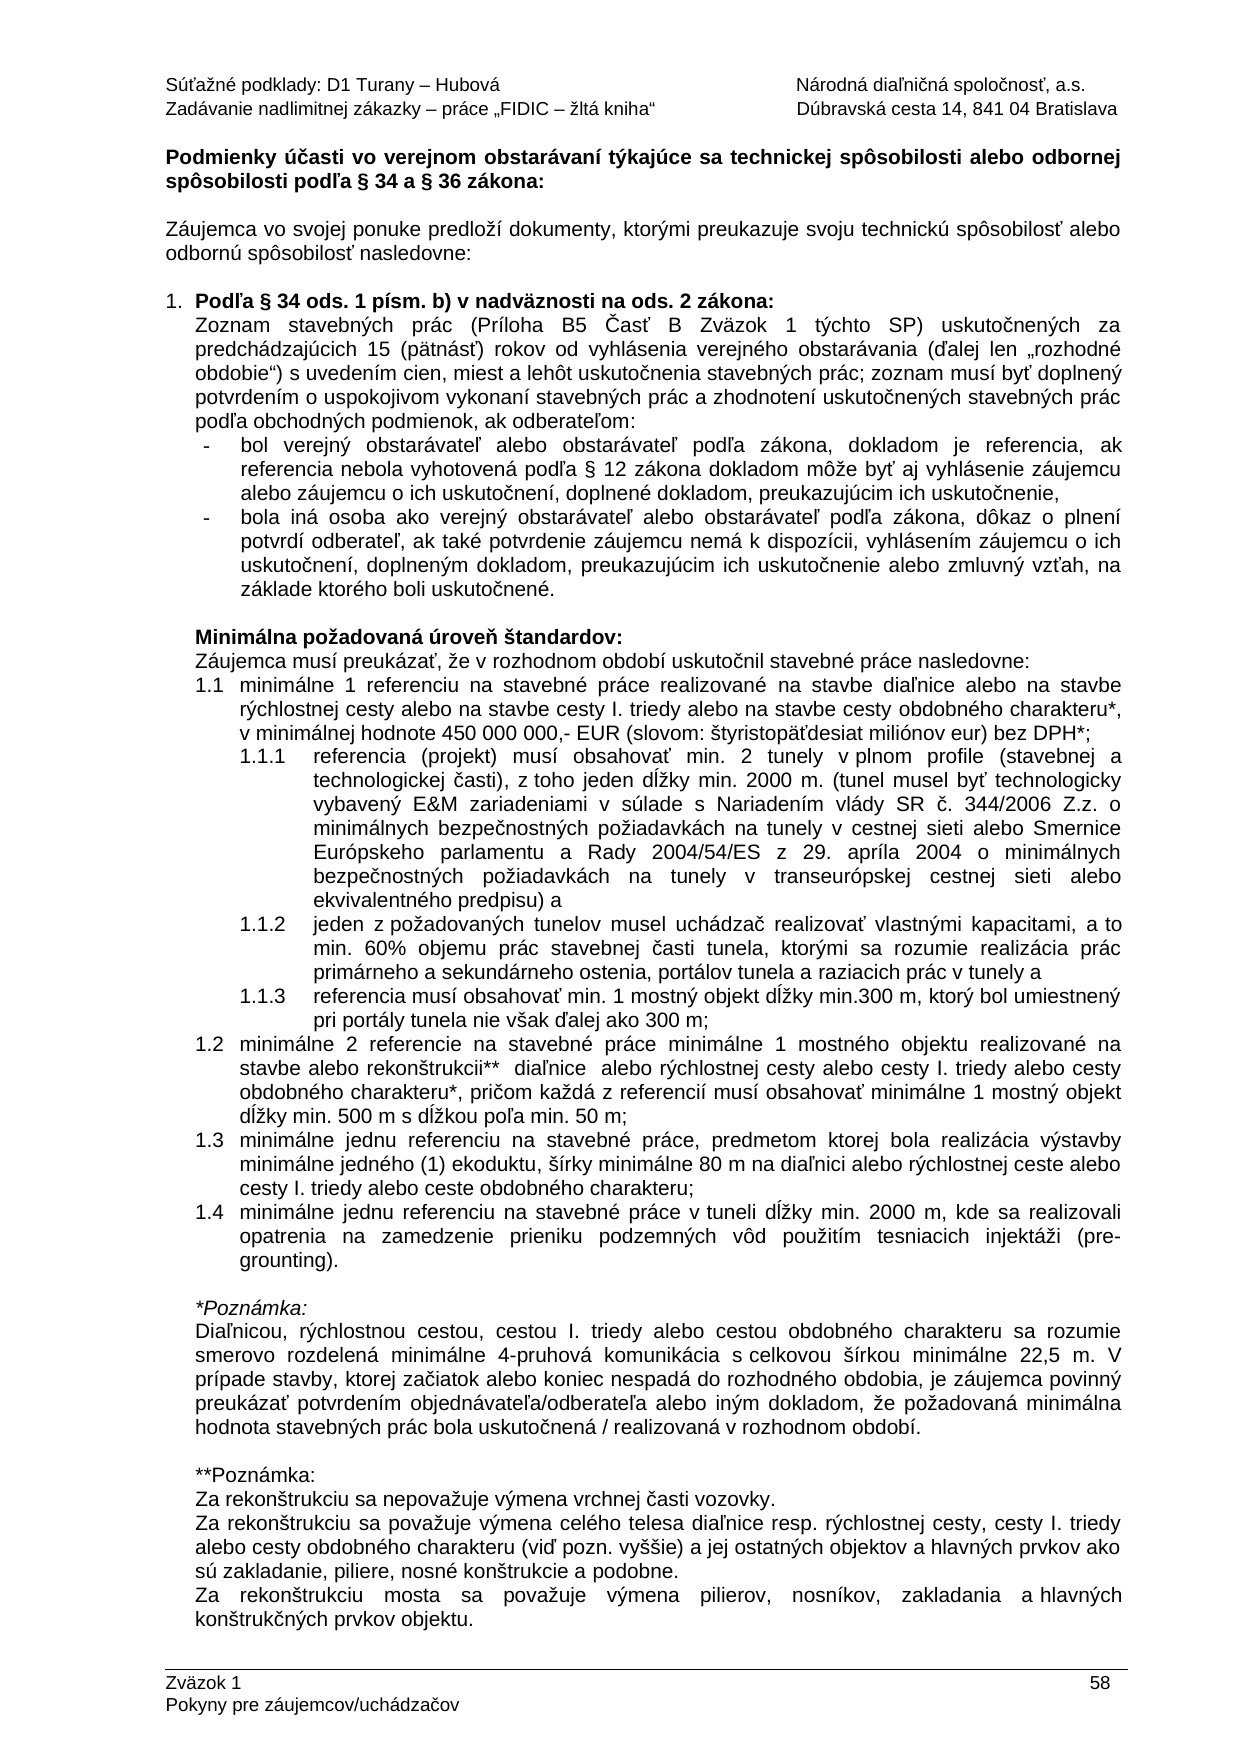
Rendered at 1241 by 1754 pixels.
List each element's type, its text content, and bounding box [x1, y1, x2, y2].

list 1.4 minimálne jednu referenciu na stavebné práce v tuneli dĺžky min. 2000 m, kde sa realizovali opatrenia na zamedzenie prieniku podzemných vôd použitím tesniacich injektáži (pre-grounting). [195, 1199, 1122, 1271]
text 1.1 minimálne 1 referenciu na stavebné práce realizované na stavbe diaľnice alebo na stavbe rýchlostnej cesty alebo na stavbe cesty I. triedy alebo na stavbe cesty obdobného charakteru*, v minimálnej hodnote 450 000 000,- EUR (slovom: štyristopäťdesiat miliónov eur) bez DPH*; [195, 672, 1122, 744]
text Minimálna požadovaná úroveň štandardov: [165, 624, 1122, 648]
list 1.3 minimálne jednu referenciu na stavebné práce, predmetom ktorej bola realizácia výstavby minimálne jedného (1) ekoduktu, šírky minimálne 80 m na diaľnici alebo rýchlostnej ceste alebo cesty I. triedy alebo ceste obdobného charakteru; [195, 1128, 1122, 1199]
text Za rekonštrukciu mosta sa považuje výmena pilierov, nosníkov, zakladania a hlavných konštrukčných prvkov objektu. [195, 1583, 1122, 1631]
text Záujemca vo svojej ponuke predloží dokumenty, ktorými preukazuje svoju technickú spôsobilosť alebo odbornú spôsobilosť nasledovne: [165, 217, 1122, 265]
text Podmienky účasti vo verejnom obstarávaní týkajúce sa technickej spôsobilosti alebo odbornej spôsobilosti podľa § 34 a § 36 zákona: [165, 145, 1122, 193]
list 1.2 minimálne 2 referencie na stavebné práce minimálne 1 mostného objektu realizované na stavbe alebo rekonštrukcii** diaľnice alebo rýchlostnej cesty alebo cesty I. triedy alebo cesty obdobného charakteru*, pričom každá z referencií musí obsahovať minimálne 1 mostný objekt dĺžky min. 500 m s dĺžkou poľa min. 50 m; [195, 1032, 1122, 1128]
list 1.1.2 jeden z požadovaných tunelov musel uchádzač realizovať vlastnými kapacitami, a to min. 60% objemu prác stavebnej časti tunela, ktorými sa rozumie realizácia prác primárneho a sekundárneho ostenia, portálov tunela a raziacich prác v tunely a [239, 912, 1122, 984]
list *Poznámka: [195, 1295, 1122, 1319]
list 1.1.3 referencia musí obsahovať min. 1 mostný objekt dĺžky min.300 m, ktorý bol umiestnený pri portály tunela nie však ďalej ako 300 m; [239, 984, 1122, 1032]
list Podľa § 34 ods. 1 písm. b) v nadväznosti na ods. 2 zákona: [165, 289, 1122, 313]
list bol verejný obstarávateľ alebo obstarávateľ podľa zákona, dokladom je referencia, ak referencia nebola vyhotovená podľa § 12 zákona dokladom môže byť aj vyhlásenie záujemcu alebo záujemcu o ich uskutočnení, doplnené dokladom, preukazujúcim ich uskutočnenie, [203, 432, 1122, 504]
text Diaľnicou, rýchlostnou cestou, cestou I. triedy alebo cestou obdobného charakteru sa rozumie smerovo rozdelená minimálne 4-pruhová komunikácia s celkovou šírkou minimálne 22,5 m. V prípade stavby, ktorej začiatok alebo koniec nespadá do rozhodného obdobia, je záujemca povinný preukázať potvrdením objednávateľa/odberateľa alebo iným dokladom, že požadovaná minimálna hodnota stavebných prác bola uskutočnená / realizovaná v rozhodnom období. [195, 1319, 1122, 1439]
list bola iná osoba ako verejný obstarávateľ alebo obstarávateľ podľa zákona, dôkaz o plnení potvrdí odberateľ, ak také potvrdenie záujemcu nemá k dispozícii, vyhlásením záujemcu o ich uskutočnení, doplneným dokladom, preukazujúcim ich uskutočnenie alebo zmluvný vzťah, na základe ktorého boli uskutočnené. [203, 504, 1122, 601]
text Záujemca musí preukázať, že v rozhodnom období uskutočnil stavebné práce nasledovne: [165, 648, 1122, 672]
text Za rekonštrukciu sa považuje výmena celého telesa diaľnice resp. rýchlostnej cesty, cesty I. triedy alebo cesty obdobného charakteru (viď pozn. vyššie) a jej ostatných objektov a hlavných prvkov ako sú zakladanie, piliere, nosné konštrukcie a podobne. [195, 1511, 1122, 1583]
text Zoznam stavebných prác (Príloha B5 Časť B Zväzok 1 týchto SP) uskutočnených za predchádzajúcich 15 (pätnásť) rokov od vyhlásenia verejného obstarávania (ďalej len „rozhodné obdobie“) s uvedením cien, miest a lehôt uskutočnenia stavebných prác; zoznam musí byť doplnený potvrdením o uspokojivom vykonaní stavebných prác a zhodnotení uskutočnených stavebných prác podľa obchodných podmienok, ak odberateľom: [195, 313, 1122, 385]
text **Poznámka: [195, 1463, 1122, 1487]
text Za rekonštrukciu sa nepovažuje výmena vrchnej časti vozovky. [195, 1487, 1122, 1511]
list 1.1.1 referencia (projekt) musí obsahovať min. 2 tunely v plnom profile (stavebnej a technologickej časti), z toho jeden dĺžky min. 2000 m. (tunel musel byť technologicky vybavený E&M zariadeniami v súlade s Nariadením vlády SR č. 344/2006 Z.z. o minimálnych bezpečnostných požiadavkách na tunely v cestnej sieti alebo Smernice Európskeho parlamentu a Rady 2004/54/ES z 29. apríla 2004 o minimálnych bezpečnostných požiadavkách na tunely v transeurópskej cestnej sieti alebo ekvivalentného predpisu) a [239, 744, 1122, 912]
